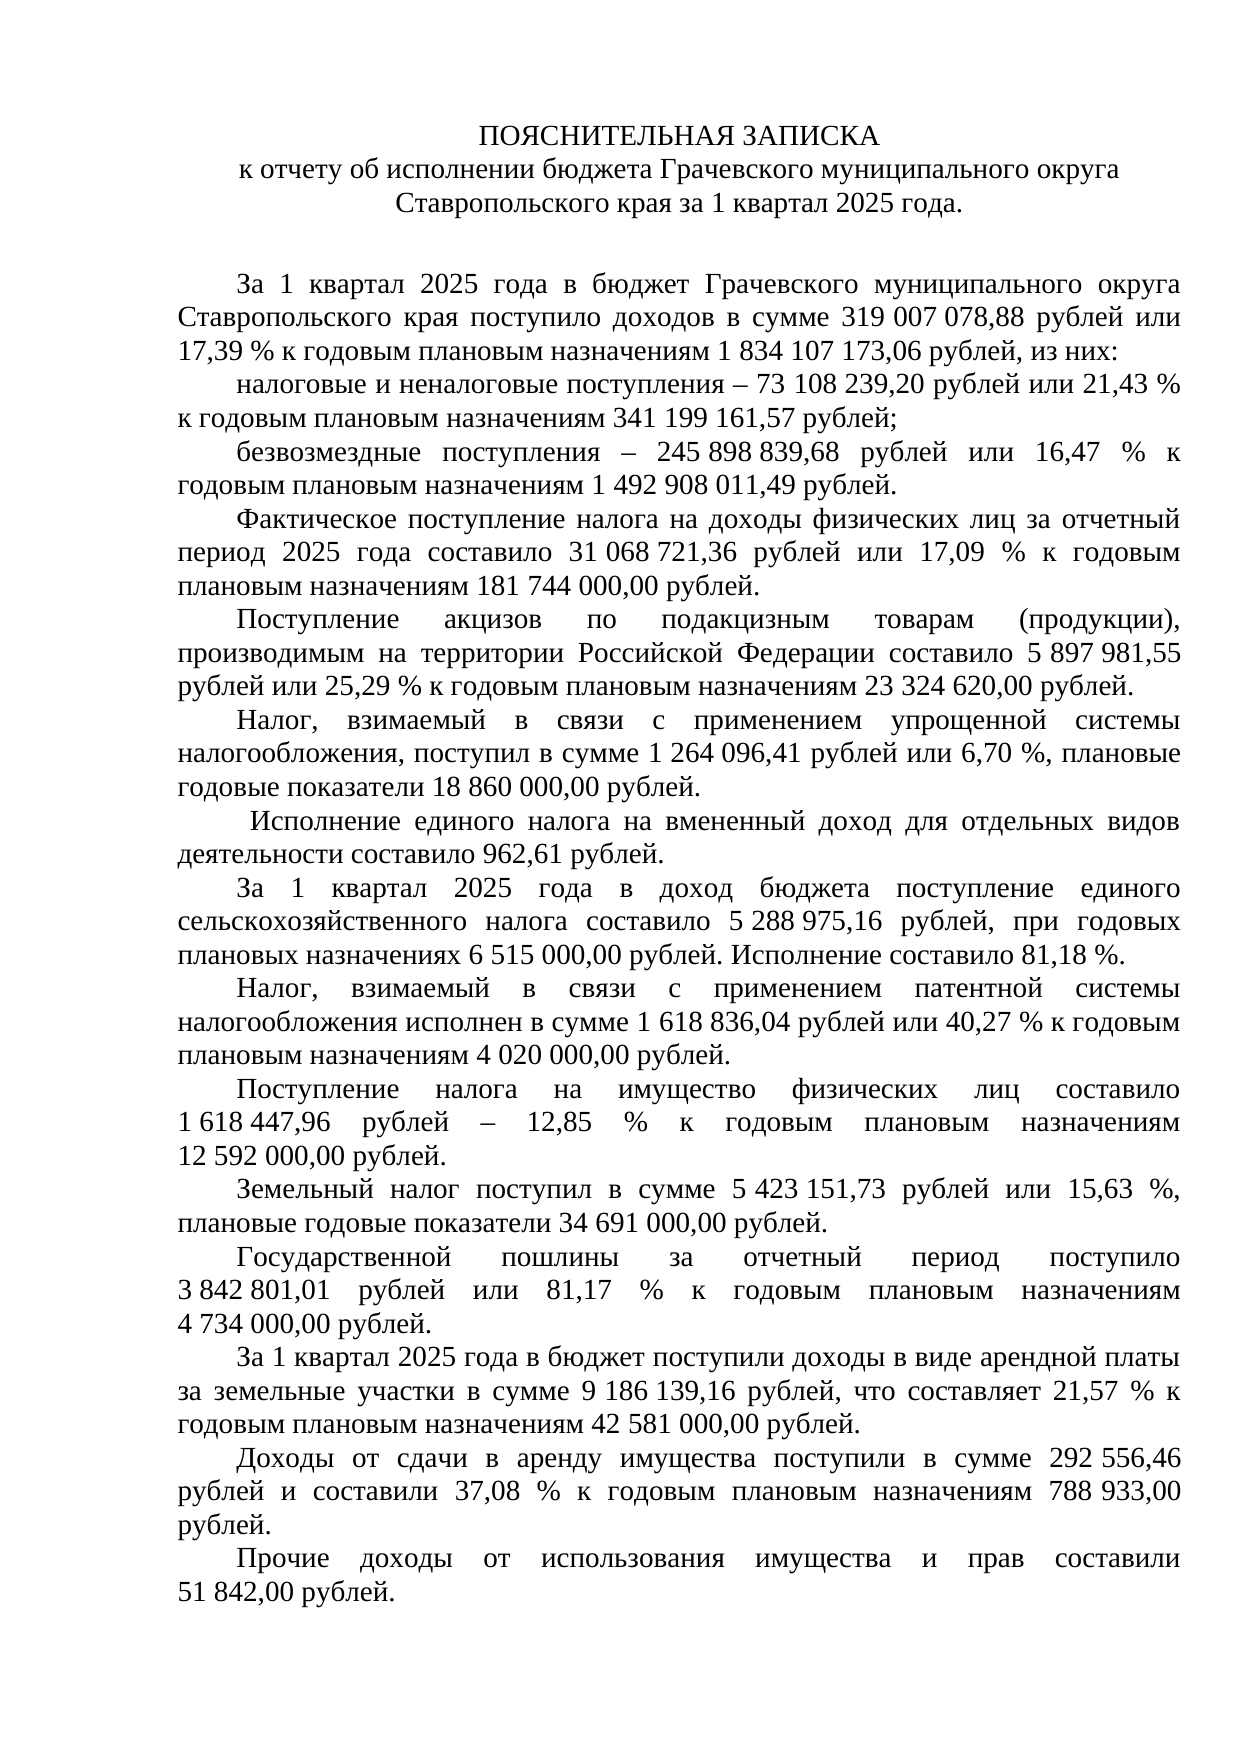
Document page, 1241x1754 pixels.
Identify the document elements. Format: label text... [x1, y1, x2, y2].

text ПОЯСНИТЕЛЬНАЯ ЗАПИСКА [177, 118, 1181, 152]
text Прочие доходы от использования имущества и прав составили 51 842,00 рублей. [177, 1541, 1181, 1608]
text Поступление акцизов по подакцизным товарам (продукции), производимым на территории Российской Федерации составило 5 897 981,55 рублей или 25,29 % к годовым плановым назначениям 23 324 620,00 рублей. [177, 601, 1181, 702]
text Государственной пошлины за отчетный период поступило 3 842 801,01 рублей или 81,17 % к годовым плановым назначениям 4 734 000,00 рублей. [177, 1239, 1181, 1339]
text Налог, взимаемый в связи с применением патентной системы налогообложения исполнен в сумме 1 618 836,04 рублей или 40,27 % к годовым плановым назначениям 4 020 000,00 рублей. [177, 970, 1181, 1071]
text За 1 квартал 2025 года в бюджет поступили доходы в виде арендной платы за земельные участки в сумме 9 186 139,16 рублей, что составляет 21,57 % к годовым плановым назначениям 42 581 000,00 рублей. [177, 1339, 1181, 1440]
text Доходы от сдачи в аренду имущества поступили в сумме 292 556,46 рублей и составили 37,08 % к годовым плановым назначениям 788 933,00 рублей. [177, 1440, 1181, 1541]
text Фактическое поступление налога на доходы физических лиц за отчетный период 2025 года составило 31 068 721,36 рублей или 17,09 % к годовым плановым назначениям 181 744 000,00 рублей. [177, 501, 1181, 601]
text безвозмездные поступления – 245 898 839,68 рублей или 16,47 % к годовым плановым назначениям 1 492 908 011,49 рублей. [177, 434, 1181, 501]
text Ставропольского края за 1 квартал 2025 года. [177, 185, 1181, 219]
text Исполнение единого налога на вмененный доход для отдельных видов деятельности составило 962,61 рублей. [177, 803, 1181, 870]
text Поступление налога на имущество физических лиц составило 1 618 447,96 рублей – 12,85 % к годовым плановым назначениям 12 592 000,00 рублей. [177, 1071, 1181, 1172]
text к отчету об исполнении бюджета Грачевского муниципального округа [177, 152, 1181, 185]
text За 1 квартал 2025 года в бюджет Грачевского муниципального округа Ставропольского края поступило доходов в сумме 319 007 078,88 рублей или 17,39 % к годовым плановым назначениям 1 834 107 173,06 рублей, из них: [177, 266, 1181, 367]
text Земельный налог поступил в сумме 5 423 151,73 рублей или 15,63 %, плановые годовые показатели 34 691 000,00 рублей. [177, 1172, 1181, 1239]
text налоговые и неналоговые поступления – 73 108 239,20 рублей или 21,43 % к годовым плановым назначениям 341 199 161,57 рублей; [177, 367, 1181, 434]
text Налог, взимаемый в связи с применением упрощенной системы налогообложения, поступил в сумме 1 264 096,41 рублей или 6,70 %, плановые годовые показатели 18 860 000,00 рублей. [177, 702, 1181, 803]
text За 1 квартал 2025 года в доход бюджета поступление единого сельскохозяйственного налога составило 5 288 975,16 рублей, при годовых плановых назначениях 6 515 000,00 рублей. Исполнение составило 81,18 %. [177, 870, 1181, 970]
